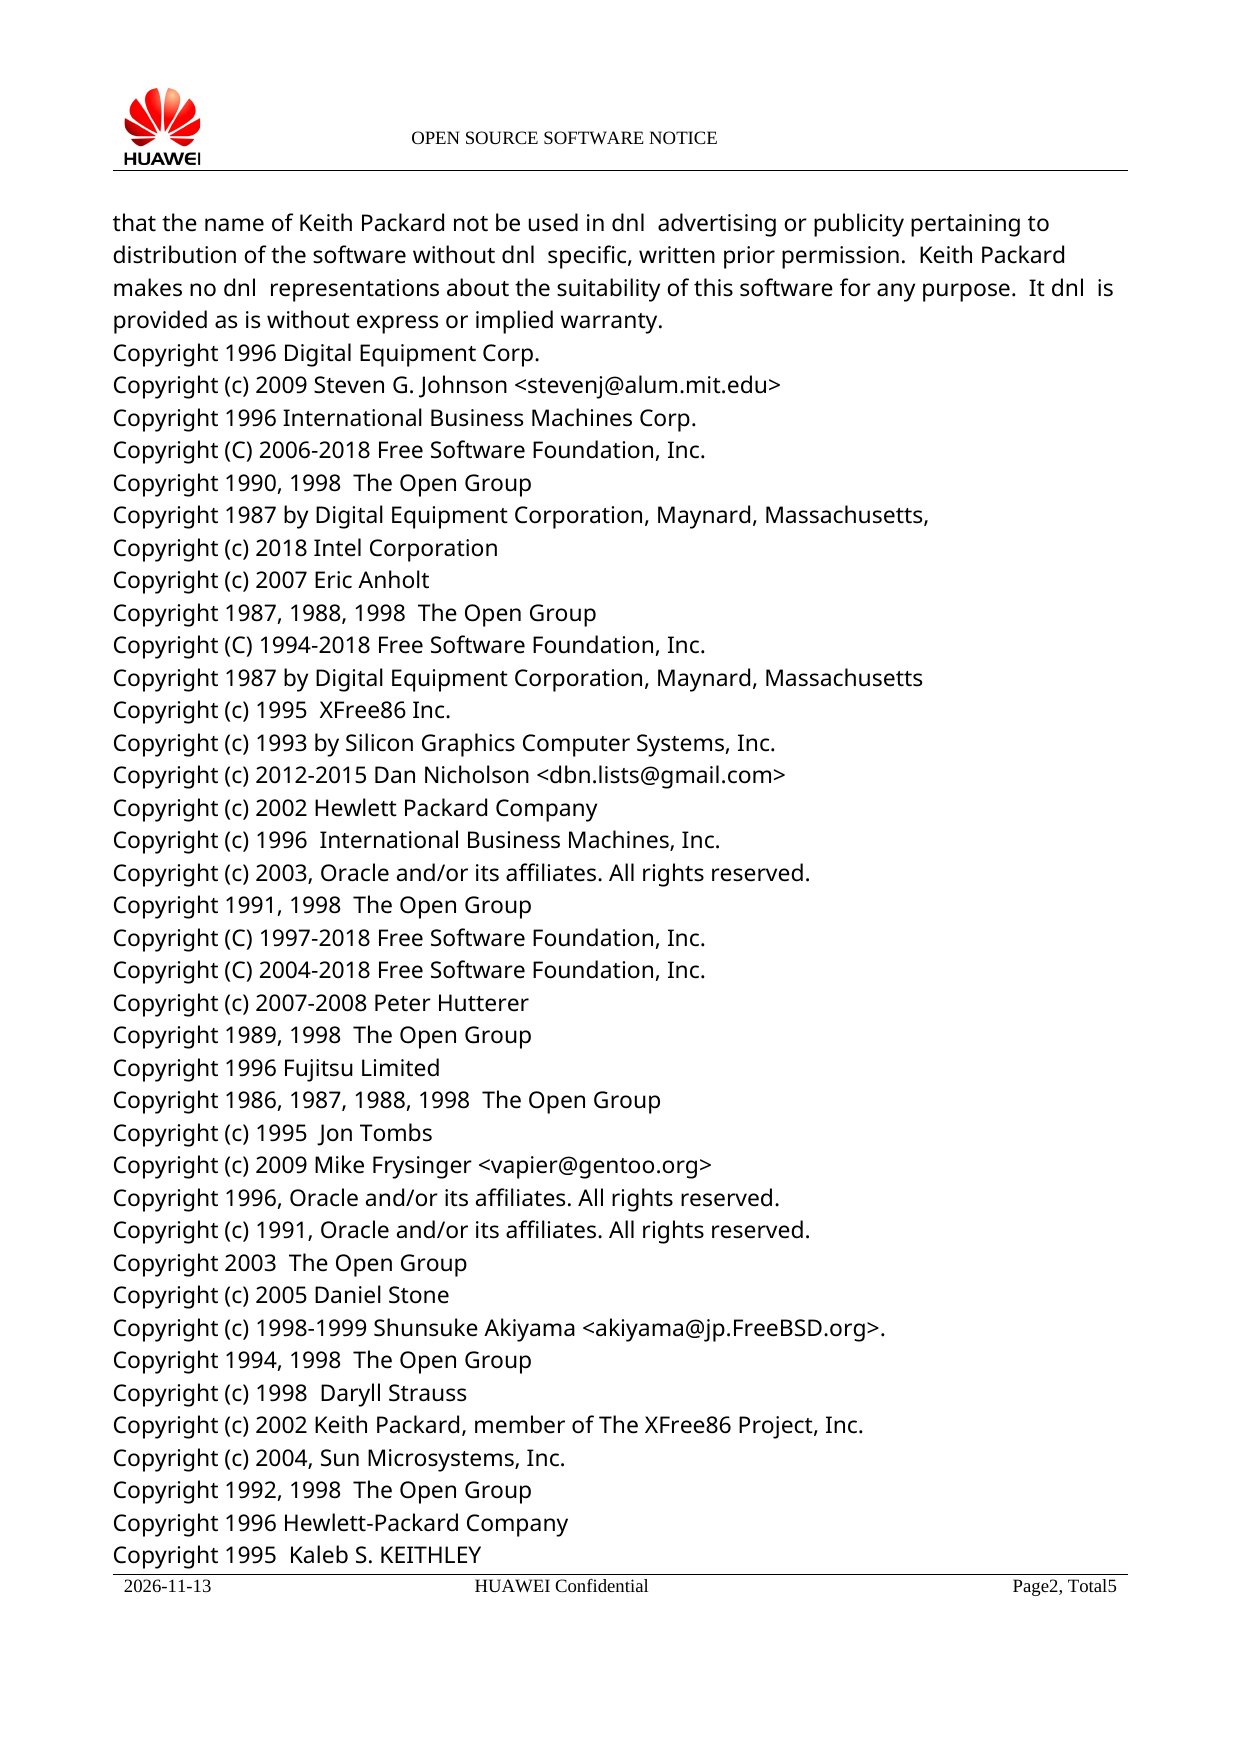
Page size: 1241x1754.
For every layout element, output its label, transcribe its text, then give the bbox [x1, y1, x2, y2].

picture [124, 88, 201, 165]
